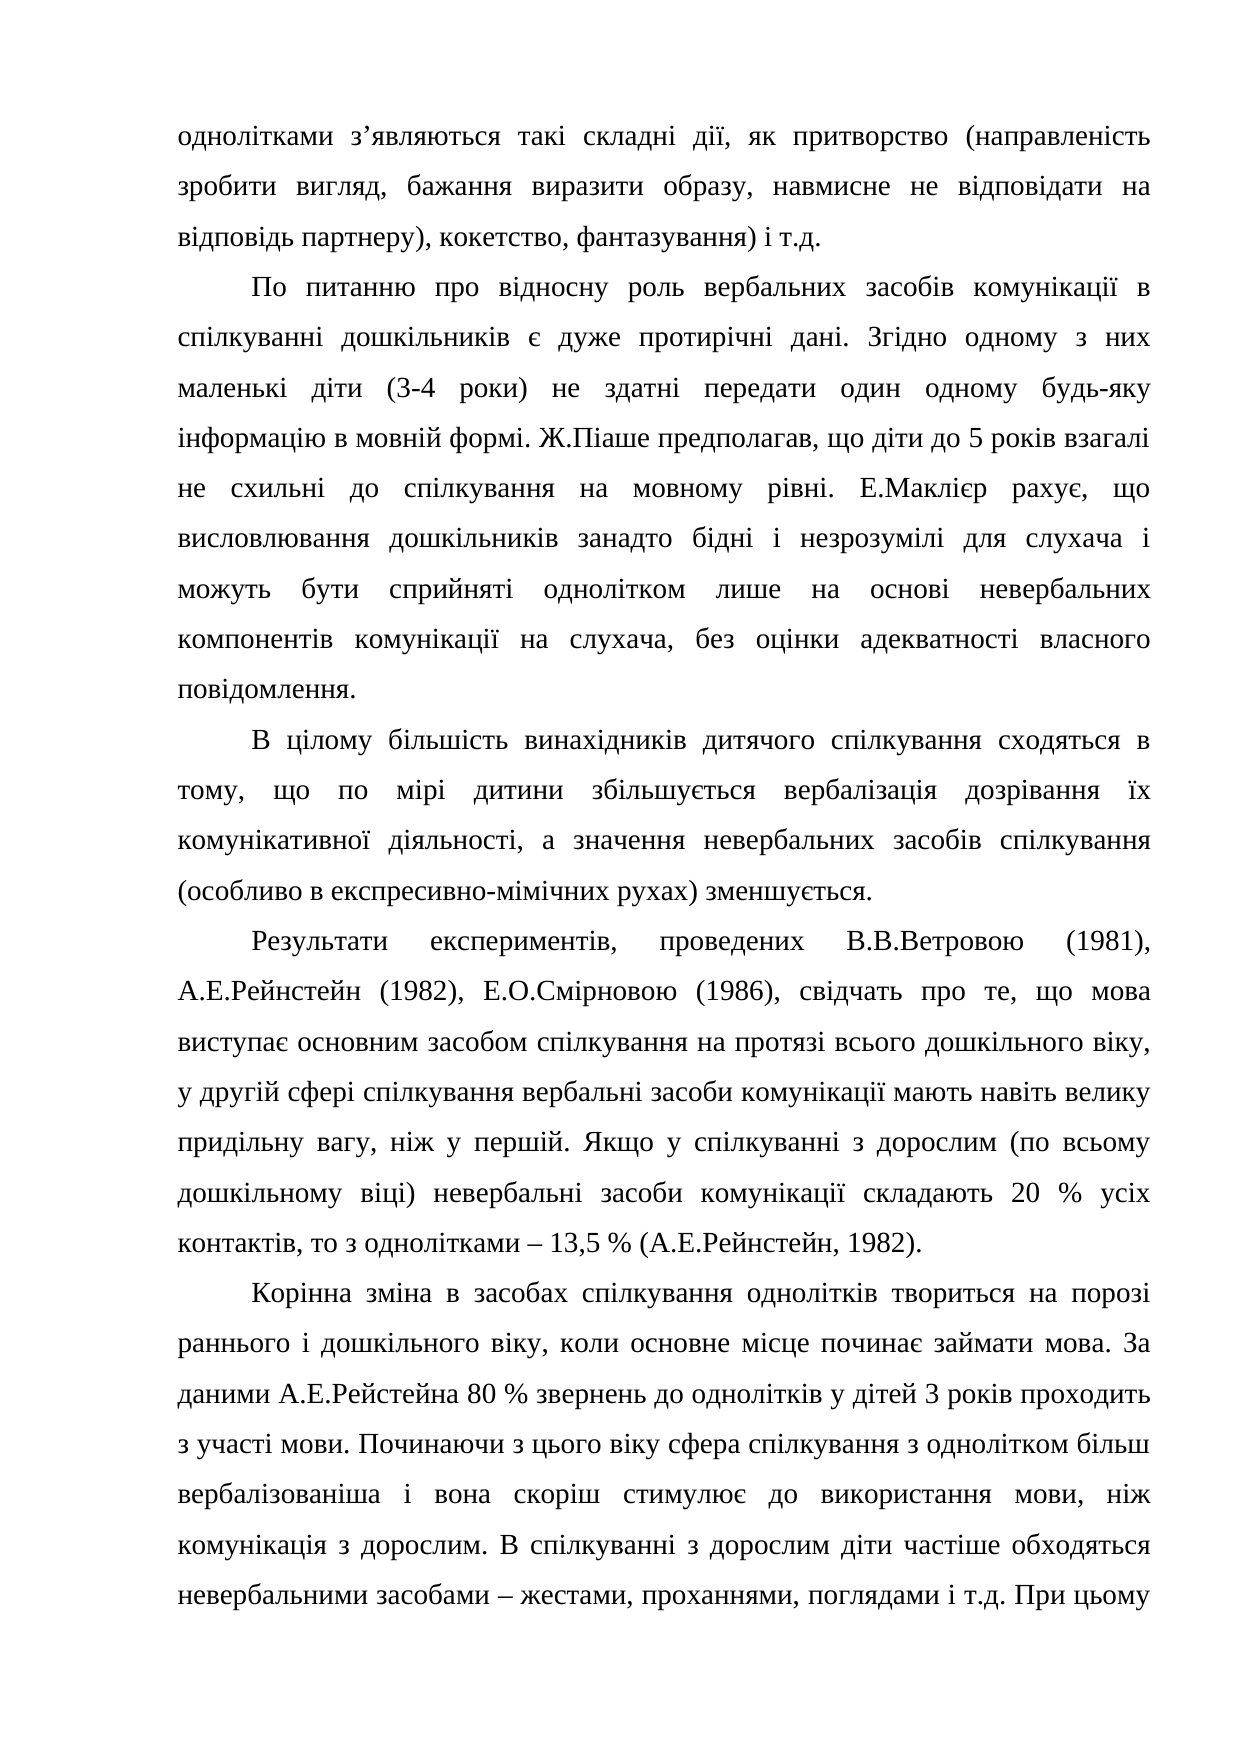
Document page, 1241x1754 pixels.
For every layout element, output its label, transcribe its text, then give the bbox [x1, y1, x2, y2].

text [177, 118, 1152, 252]
text Результати експериментів, проведених В.В.Ветровою (1981), А.Е.Рейнстейн (1982), Е.О.Смірновою (1986), свідчать про те, що мова виступає основним засобом спілкування на протязі всього дошкільного віку, у другій сфері спілкування вербальні засоби комунікації мають навіть велику придільну вагу, ніж у першій. Якщо у спілкуванні з дорослим (по всьому дошкільному віці) невербальні засоби комунікації складають 20 % усіх контактів, то з однолітками – 13,5 % (А.Е.Рейнстейн, 1982). [177, 923, 1152, 1258]
text В цілому більшість винахідників дитячого спілкування сходяться в тому, що по мірі дитини збільшується вербалізація дозрівання їх комунікативної діяльності, а значення невербальних засобів спілкування (особливо в експресивно-мімічних рухах) зменшується. [177, 722, 1152, 906]
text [177, 1275, 1152, 1611]
text По питанню про відносну роль вербальних засобів комунікації в спілкуванні дошкільників є дуже протирічні дані. Згідно одному з них маленькі діти (3-4 роки) не здатні передати один одному будь-яку інформацію в мовній формі. Ж.Піаше предполагав, що діти до 5 років взагалі не схильні до спілкування на мовному рівні. Е.Маклієр рахує, що висловлювання дошкільників занадто бідні і незрозумілі для слухача і можуть бути сприйняті однолітком лише на основі невербальних компонентів комунікації на слухача, без оцінки адекватності власного повідомлення. [177, 269, 1152, 705]
